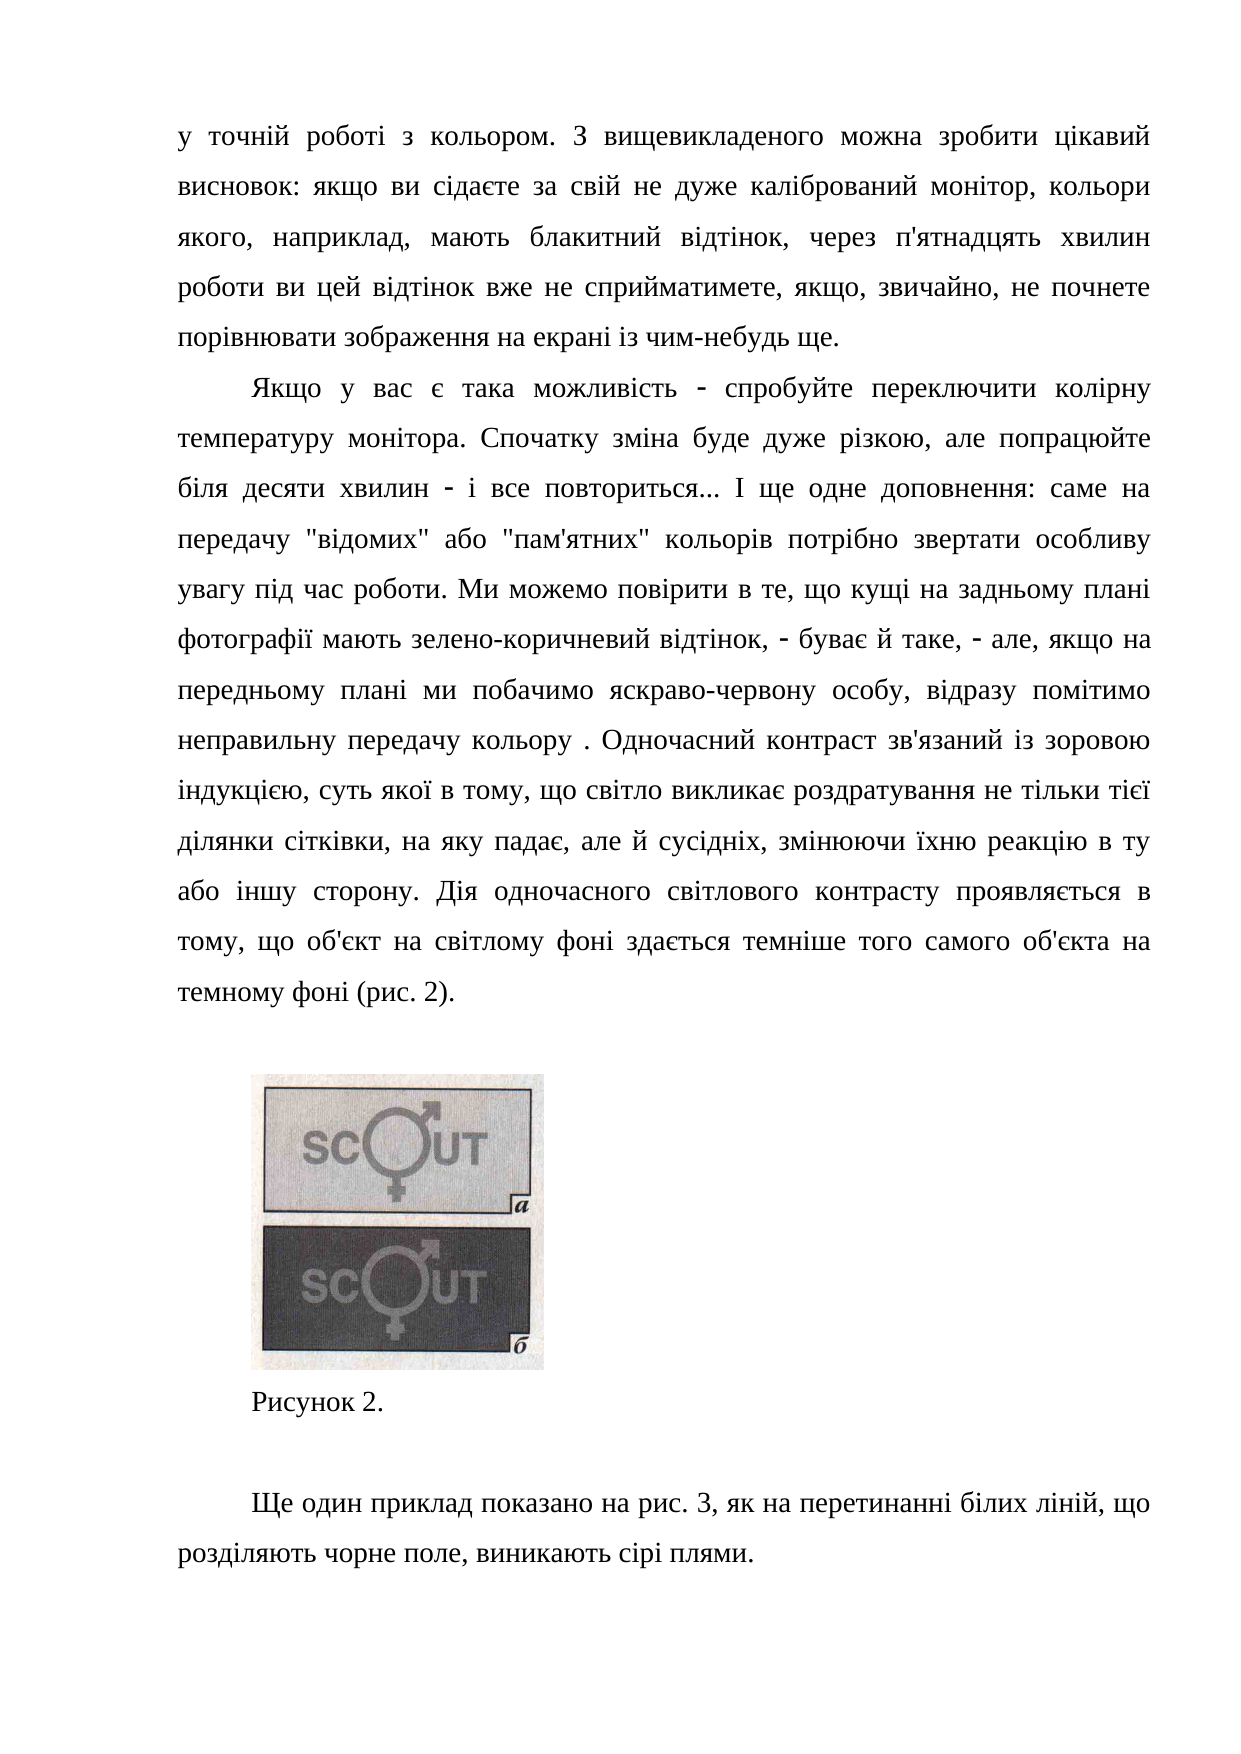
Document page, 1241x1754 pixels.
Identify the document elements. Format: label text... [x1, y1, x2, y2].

text Якщо у вас є така можливість спробуйте переключити колірну температуру монітора. Спочатку зміна буде дуже різкою, але попрацюйте біля десяти хвилин і все повториться... І ще одне доповнення: саме на передачу "відомих" або "пам'ятних" кольорів потрібно звертати особливу увагу під час роботи. Ми можемо повірити в те, що кущі на задньому плані фотографії мають зелено-коричневий відтінок, буває й таке, але, якщо на передньому плані ми побачимо яскраво-червону особу, відразу помітимо неправильну передачу кольору . Одночасний контраст зв'язаний із зоровою індукцією, суть якої в тому, що світло викликає роздратування не тільки тієї ділянки сітківки, на яку падає, але й сусідніх, змінюючи їхню реакцію в ту або іншу сторону. Дія одночасного світлового контрасту проявляється в тому, що об'єкт на світлому фоні здається темніше того самого об'єкта на темному фоні (рис. 2). [177, 370, 1152, 1007]
text Рисунок 2. [177, 1384, 1152, 1418]
picture [251, 1074, 544, 1370]
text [177, 118, 1152, 353]
text Ще один приклад показано на рис. 3, як на перетинанні білих ліній, що розділяють чорне поле, виникають сірі плями. [177, 1485, 1152, 1569]
